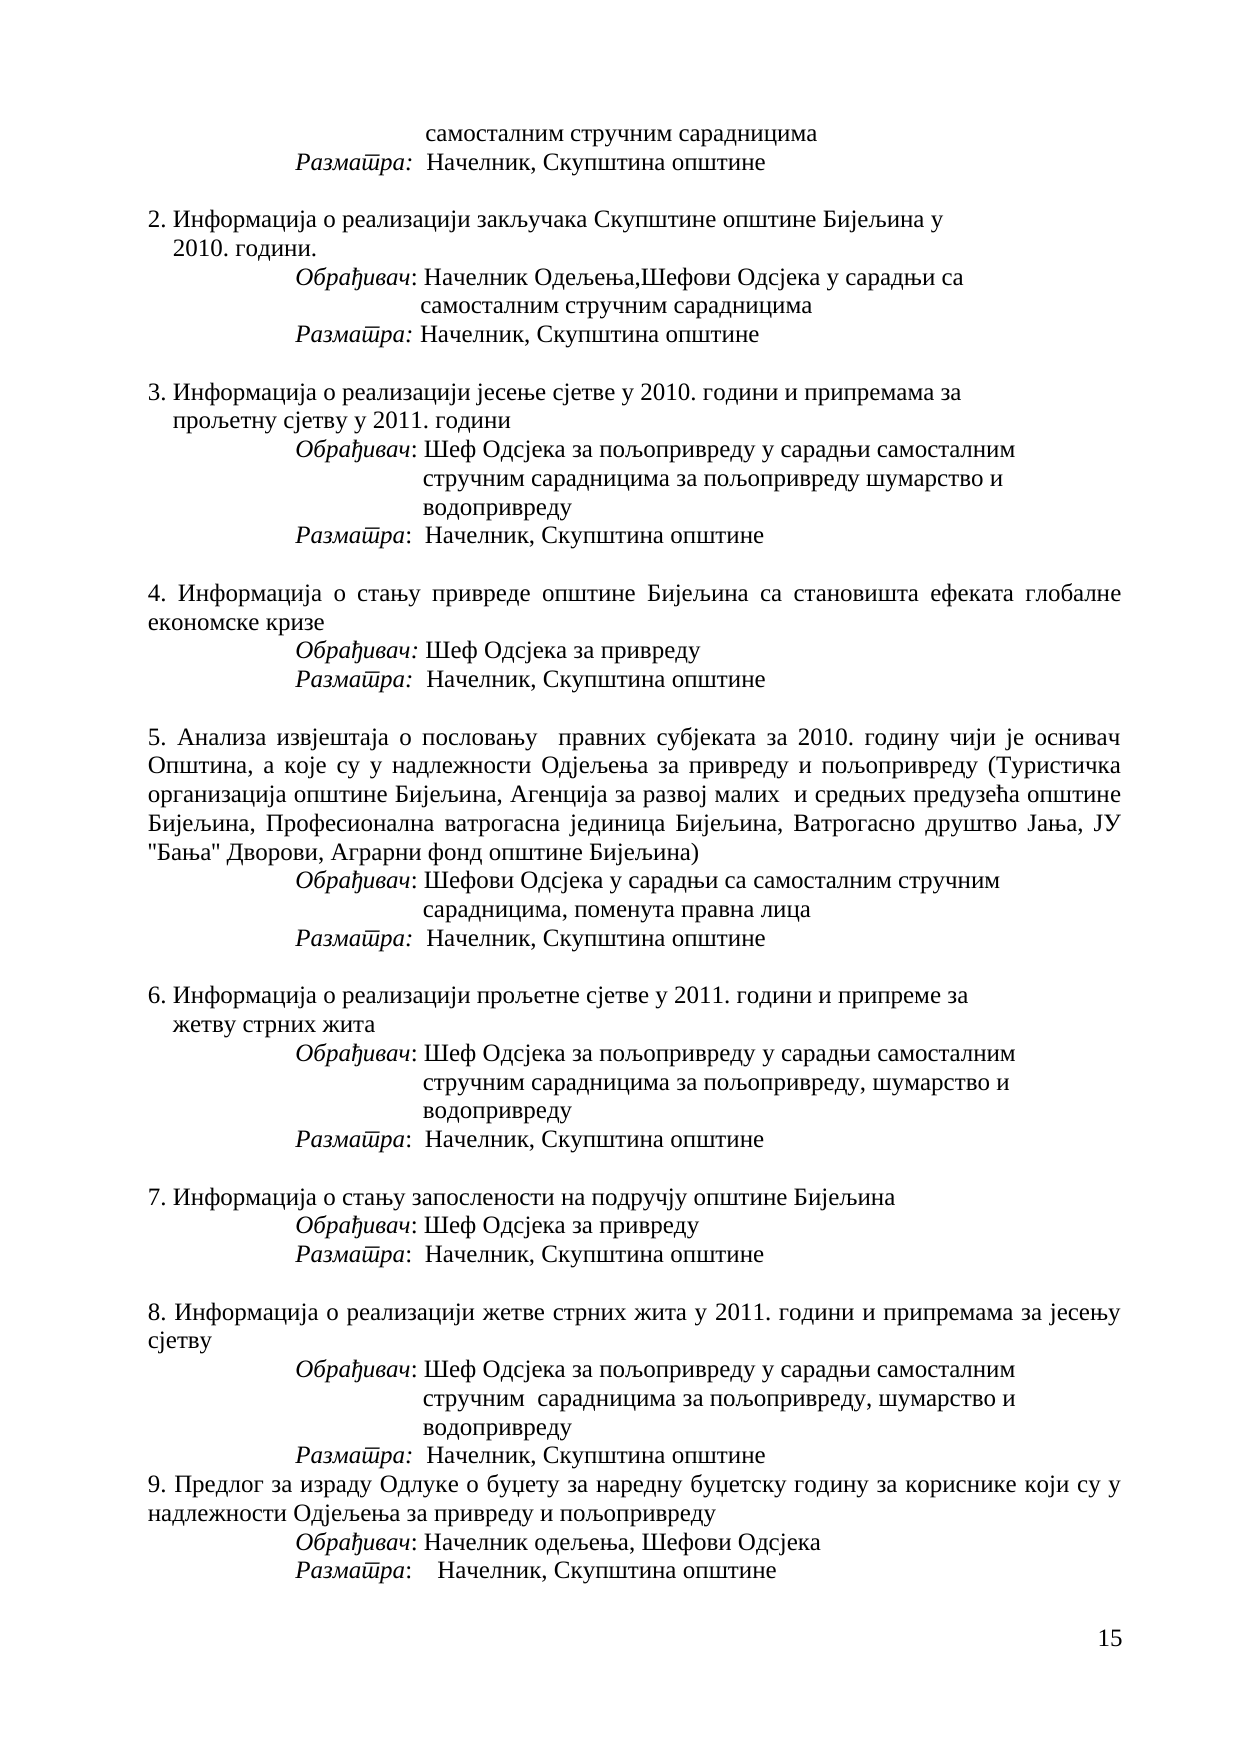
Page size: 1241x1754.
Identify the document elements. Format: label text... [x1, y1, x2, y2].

text Обрађивач: Шеф Одсјека за пољопривреду у сарадњи самосталним [148, 434, 1122, 463]
text стручним сарадницима за пољопривреду, шумарство и [148, 1067, 1122, 1096]
text Обрађивач: Шеф Одсјека за пољопривреду у сарадњи самосталним [148, 1354, 1122, 1383]
text Обрађивач: Начелник одељења, Шефови Одсјека [148, 1527, 1122, 1556]
text 2. Информација о реализацији закључака Скупштине општине Бијељина у [148, 204, 1122, 233]
text 7. Информација о стању запослености на подручју општине Бијељина [148, 1182, 1122, 1211]
text Разматра: Начелник, Скупштина општине [148, 1239, 1122, 1268]
text 4. Информација о стању привреде општине Бијељина са становишта ефеката глобалне економске кризе [148, 578, 1122, 636]
text Обрађивач: Шеф Одсјека за привреду [148, 1211, 1122, 1239]
text сарадницима, поменута правна лица [148, 894, 1122, 923]
text прољетну сјетву у 2011. години [148, 406, 1122, 434]
text 5. Анализа извјештаја о пословању правних субјеката за 2010. годину чији је оснивач Општина, а које су у надлежности Одјељења за привреду и пољопривреду (Туристичка организација општине Бијељина, Агенција за развој малих и средњих предузећа општине Бијељина, Професионална ватрогасна јединица Бијељина, Ватрогасно друштво Јања, ЈУ ''Бања'' Дворови, Аграрни фонд општине Бијељина) [148, 722, 1122, 866]
text Обрађивач: Шефови Одсјека у сарадњи са самосталним стручним [148, 866, 1122, 894]
text водопривреду [148, 492, 1122, 521]
text Разматра: Начелник, Скупштина општине [148, 1124, 1122, 1153]
text Разматра: Начелник, Скупштина општине [148, 319, 1122, 348]
text Разматра: Начелник, Скупштина општине [148, 923, 1122, 952]
text Обрађивач: Шеф Одсјека за привреду [148, 636, 1122, 664]
text Разматра: Начелник, Скупштина општине [148, 1556, 1122, 1584]
text стручним сарадницима за пољопривреду, шумарство и [148, 1383, 1122, 1412]
text 9. Предлог за израду Одлуке о буџету за наредну буџетску годину за кориснике који су у надлежности Одјељења за привреду и пољопривреду [148, 1469, 1122, 1527]
text водопривреду [148, 1096, 1122, 1124]
text Разматра: Начелник, Скупштина општине [148, 147, 1122, 176]
text Разматра: Начелник, Скупштина општине [148, 664, 1122, 693]
text самосталним стручним сарадницима [148, 291, 1122, 319]
text водопривреду [148, 1412, 1122, 1441]
text 8. Информација о реализацији жетве стрних жита у 2011. години и припремама за јесењу сјетву [148, 1297, 1122, 1354]
text жетву стрних жита [148, 1009, 1122, 1038]
text 6. Информација о реализацији прољетне сјетве у 2011. години и припреме за [148, 981, 1122, 1009]
text стручним сарадницима за пољопривреду шумарство и [148, 463, 1122, 492]
text Обрађивач: Начелник Одељења,Шефови Одсјека у сарадњи са [148, 262, 1122, 291]
text Разматра: Начелник, Скупштина општине [148, 1441, 1122, 1469]
text Обрађивач: Шеф Одсјека за пољопривреду у сарадњи самосталним [148, 1038, 1122, 1067]
text Разматра: Начелник, Скупштина општине [148, 521, 1122, 549]
text 2010. години. [148, 233, 1122, 262]
text самосталним стручним сарадницима [148, 118, 1122, 147]
text 3. Информација о реализацији јесење сјетве у 2010. години и припремама за [148, 377, 1122, 406]
